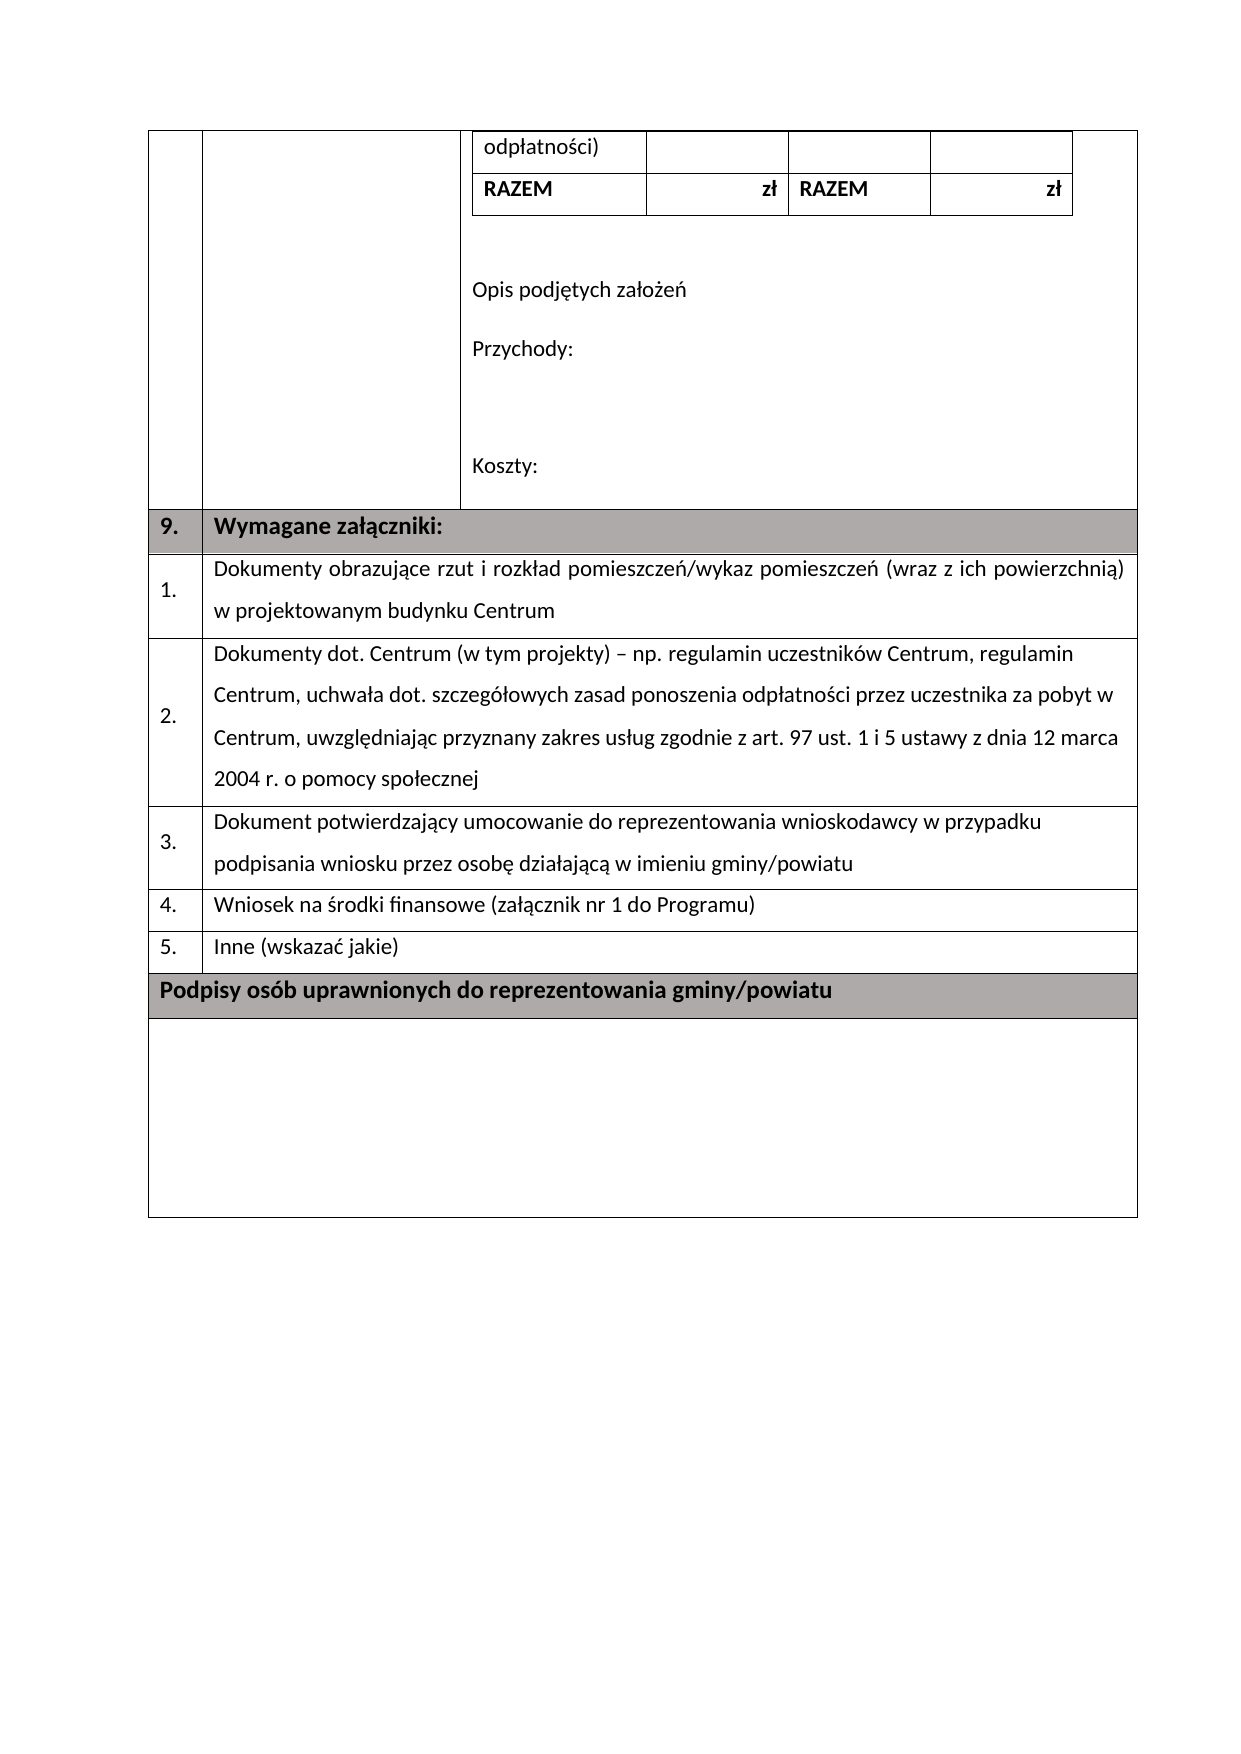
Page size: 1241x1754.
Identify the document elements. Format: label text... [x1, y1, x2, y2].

table_cell 2. [149, 639, 202, 806]
table_cell 9. [149, 510, 202, 553]
table_cell Wymagane załączniki: [203, 510, 1137, 553]
table_cell Opis podjętych założeń Przychody: Koszty: [461, 131, 1137, 509]
table_cell 1. [149, 555, 202, 638]
table_cell [149, 131, 202, 509]
table_cell Inne (wskazać jakie) [203, 932, 1137, 973]
table_cell 5. [149, 932, 202, 973]
table_cell Dokumenty obrazujące rzut i rozkład pomieszczeń/wykaz pomieszczeń (wraz z ich powierzchnią) w projektowanym budynku Centrum [203, 555, 1137, 638]
table_cell [149, 1019, 1137, 1217]
table_cell Dokument potwierdzający umocowanie do reprezentowania wnioskodawcy w przypadku podpisania wniosku przez osobę działającą w imieniu gminy/powiatu [203, 807, 1137, 889]
table_cell 3. [149, 807, 202, 889]
table_cell Dokumenty dot. Centrum (w tym projekty) – np. regulamin uczestników Centrum, regulamin Centrum, uchwała dot. szczegółowych zasad ponoszenia odpłatności przez uczestnika za pobyt w Centrum, uwzględniając przyznany zakres usług zgodnie z art. 97 ust. 1 i 5 ustawy z dnia 12 marca 2004 r. o pomocy społecznej [203, 639, 1137, 806]
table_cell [203, 131, 460, 509]
table_cell Wniosek na środki finansowe (załącznik nr 1 do Programu) [203, 890, 1137, 931]
table_cell Podpisy osób uprawnionych do reprezentowania gminy/powiatu [149, 974, 1137, 1018]
table_cell 4. [149, 890, 202, 931]
